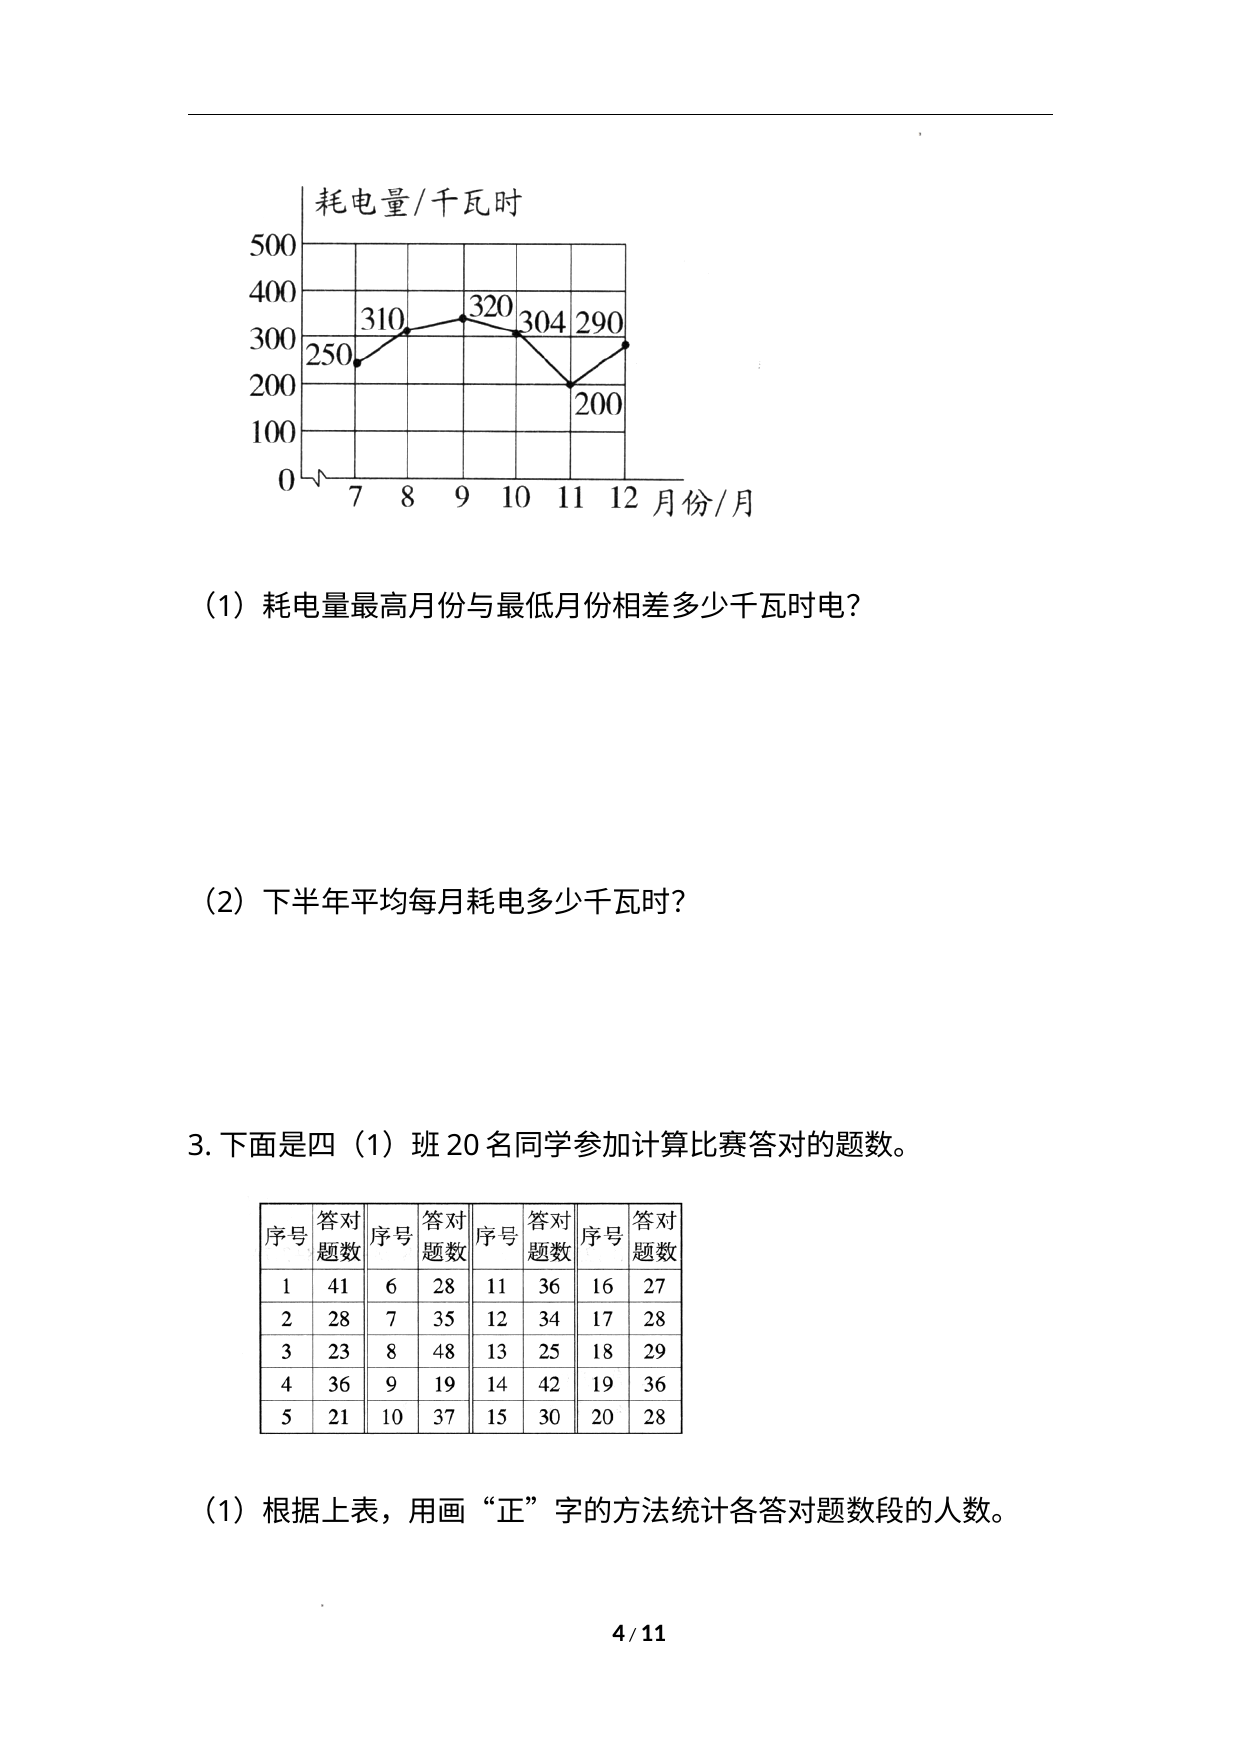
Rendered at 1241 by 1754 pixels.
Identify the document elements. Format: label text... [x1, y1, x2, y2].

text （2）下半年平均每月耗电多少千瓦时？ [187, 867, 1053, 932]
picture [240, 1196, 686, 1440]
text （1）耗电量最高月份与最低月份相差多少千瓦时电？ [187, 572, 1053, 637]
text 3. 下面是四（1）班20名同学参加计算比赛答对的题数。 [187, 1110, 1053, 1175]
text （1）根据上表，用画“正”字的方法统计各答对题数段的人数。 [187, 1476, 1053, 1541]
